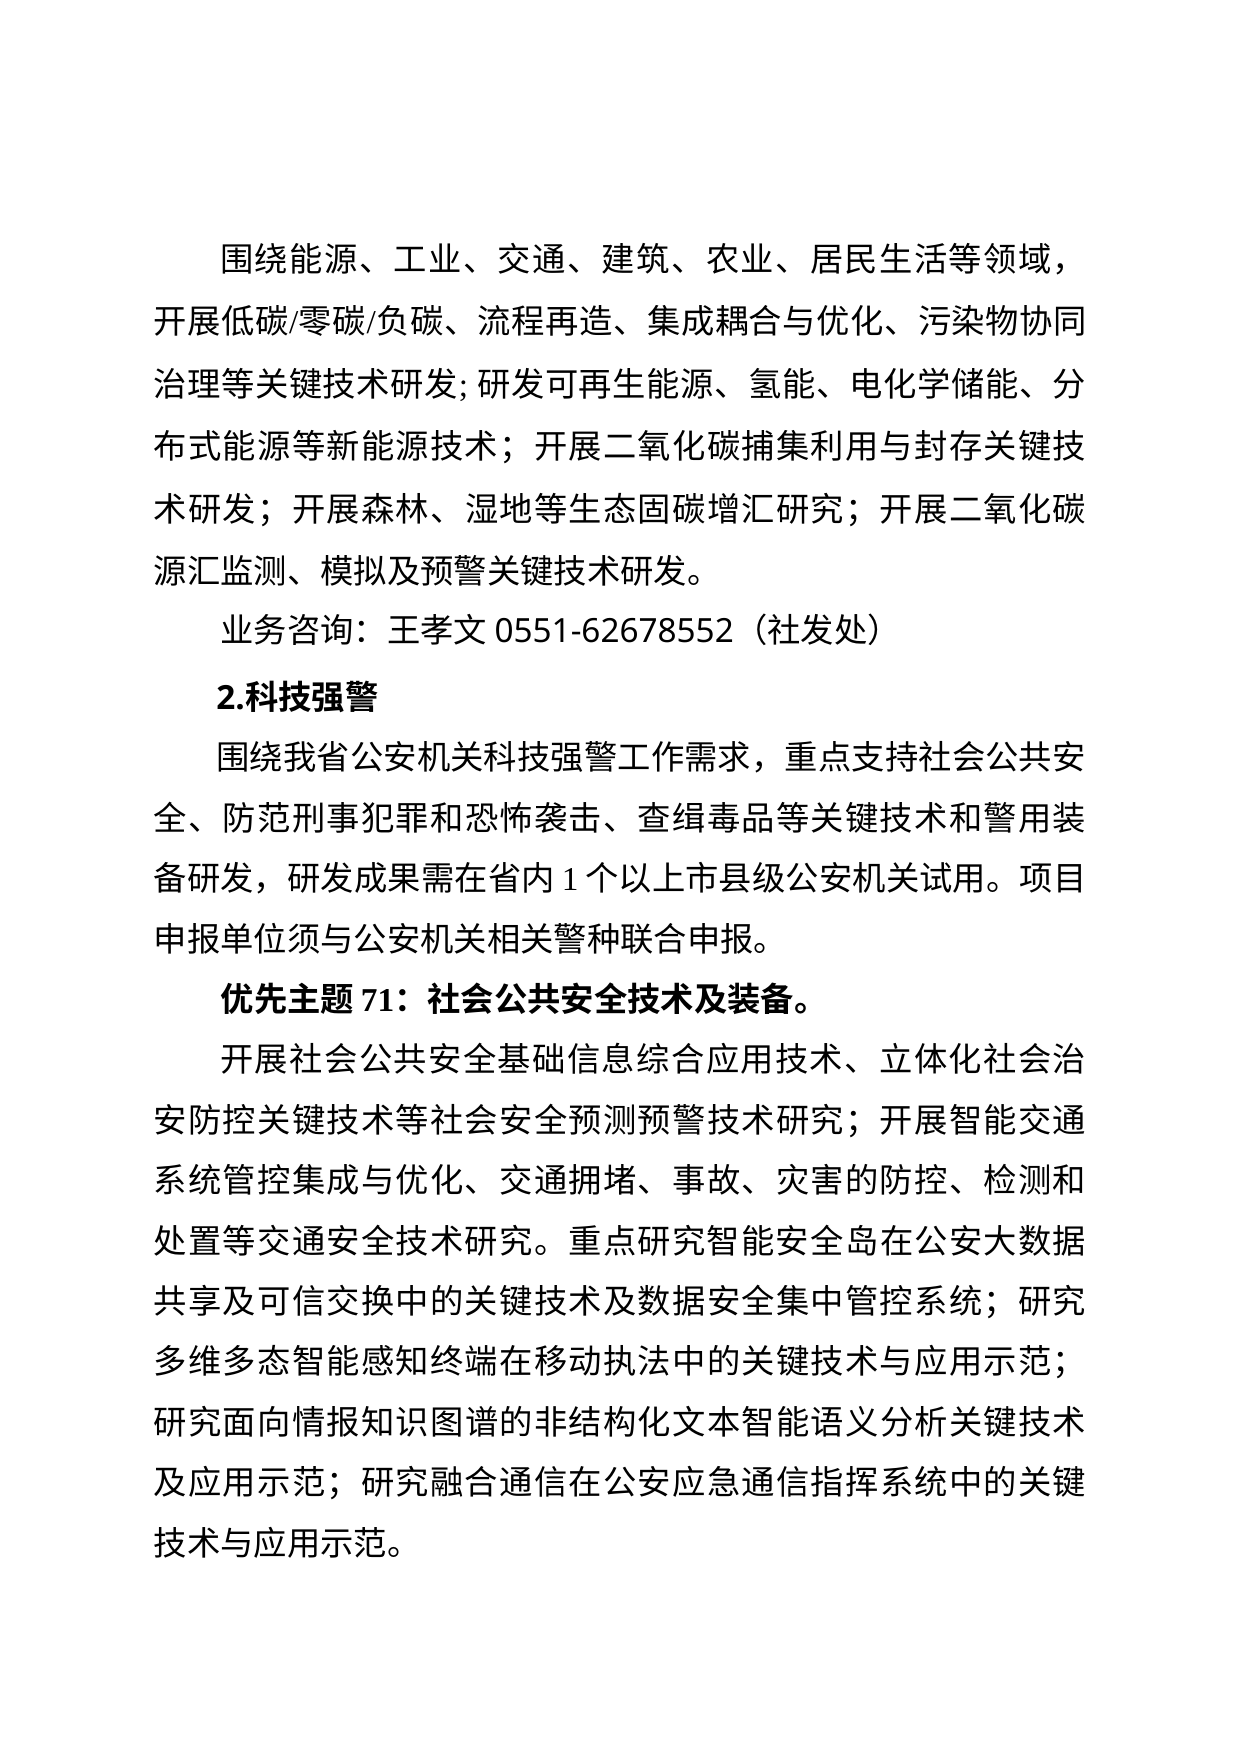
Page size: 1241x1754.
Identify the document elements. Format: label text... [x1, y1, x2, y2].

text 2.科技强警 [153, 661, 1087, 721]
text 业务咨询：王孝文 0551-62678552（社发处） [153, 596, 1087, 661]
text 围绕能源、工业、交通、建筑、农业、居民生活等领域，开展低碳/零碳/负碳、流程再造、集成耦合与优化、污染物协同治理等关键技术研发; 研发可再生能源、氢能、电化学储能、分布式能源等新能源技术；开展二氧化碳捕集利用与封存关键技术研发；开展森林、湿地等生态固碳增汇研究；开展二氧化碳源汇监测、模拟及预警关键技术研发。 [153, 221, 1087, 596]
text 优先主题71：社会公共安全技术及装备。 [153, 963, 1087, 1023]
text 开展社会公共安全基础信息综合应用技术、立体化社会治安防控关键技术等社会安全预测预警技术研究；开展智能交通系统管控集成与优化、交通拥堵、事故、灾害的防控、检测和处置等交通安全技术研究。重点研究智能安全岛在公安大数据共享及可信交换中的关键技术及数据安全集中管控系统；研究多维多态智能感知终端在移动执法中的关键技术与应用示范；研究面向情报知识图谱的非结构化文本智能语义分析关键技术及应用示范；研究融合通信在公安应急通信指挥系统中的关键技术与应用示范。 [153, 1023, 1087, 1567]
text 围绕我省公安机关科技强警工作需求，重点支持社会公共安全、防范刑事犯罪和恐怖袭击、查缉毒品等关键技术和警用装备研发，研发成果需在省内1个以上市县级公安机关试用。项目申报单位须与公安机关相关警种联合申报。 [153, 721, 1087, 963]
